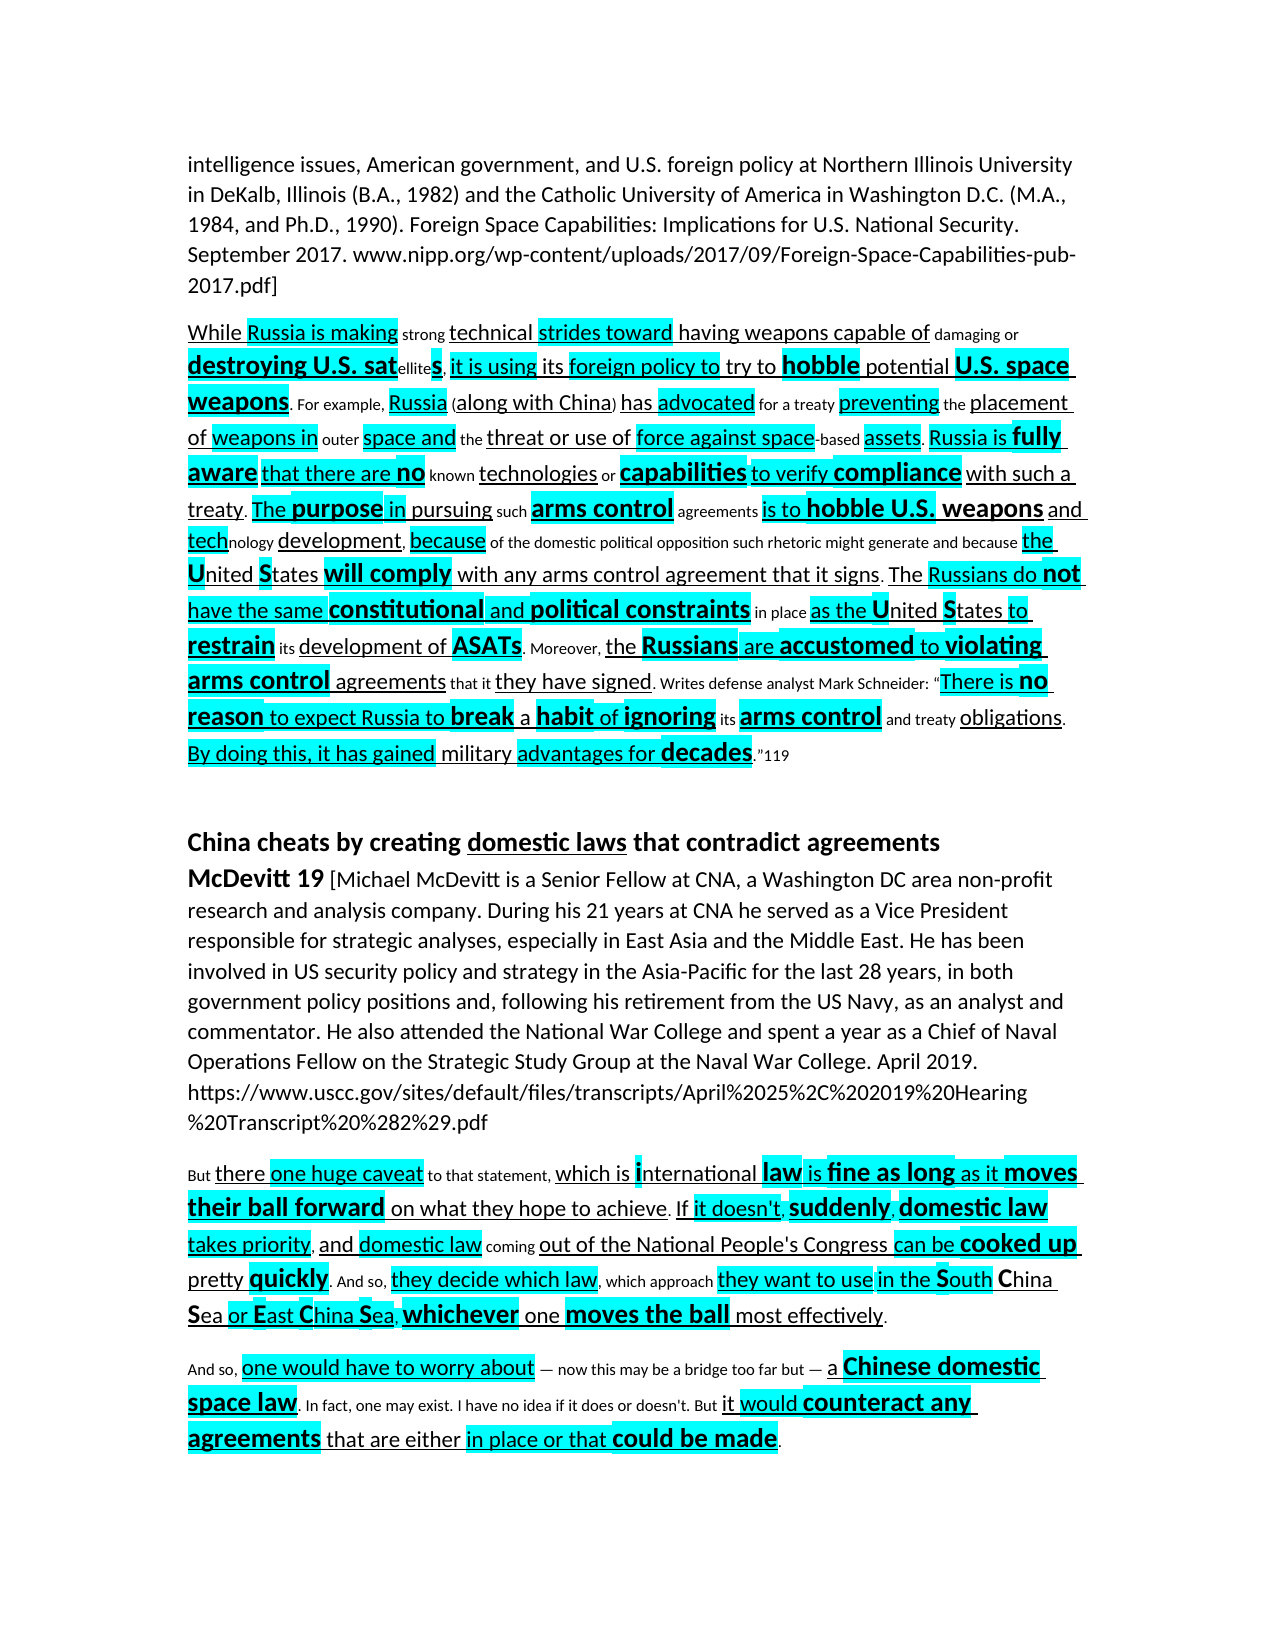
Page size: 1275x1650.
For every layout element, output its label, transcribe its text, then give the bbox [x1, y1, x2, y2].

subtitle China cheats by creating domestic laws that contradict agreements [187, 826, 1087, 859]
text And so, one would have to worry about — now this may be a bridge too far but — a Chinese domestic space law. In fact, one may exist. I have no idea if it does or doesn't. But it would counteract any agreements that are either in place or that could be made. [187, 1349, 1087, 1454]
text McDevitt 19 [Michael McDevitt is a Senior Fellow at CNA, a Washington DC area non-profit research and analysis company. During his 21 years at CNA he served as a Vice President responsible for strategic analyses, especially in East Asia and the Middle East. He has been involved in US security policy and strategy in the Asia-Pacific for the last 28 years, in both government policy positions and, following his retirement from the US Navy, as an analyst and commentator. He also attended the National War College and spent a year as a Chief of Naval Operations Fellow on the Strategic Study Group at the Naval War College. April 2019. https://www.uscc.gov/sites/default/files/transcripts/April%2025%2C%202019%20Hearing%20Transcript%20%282%29.pdf [187, 861, 1087, 1136]
text While Russia is making strong technical strides toward having weapons capable of damaging or destroying U.S. satellites, it is using its foreign policy to try to hobble potential U.S. space weapons. For example, Russia (along with China) has advocated for a treaty preventing the placement of weapons in outer space and the threat or use of force against space-based assets. Russia is fully aware that there are no known technologies or capabilities to verify compliance with such a treaty. The purpose in pursuing such arms control agreements is to hobble U.S. weapons and technology development, because of the domestic political opposition such rhetoric might generate and because the United States will comply with any arms control agreement that it signs. The Russians do not have the same constitutional and political constraints in place as the United States to restrain its development of ASATs. Moreover, the Russians are accustomed to violating arms control agreements that it they have signed. Writes defense analyst Mark Schneider: “There is no reason to expect Russia to break a habit of ignoring its arms control and treaty obligations. By doing this, it has gained military advantages for decades.”119 [187, 318, 1087, 768]
text But there one huge caveat to that statement, which is international law is fine as long as it moves their ball forward on what they hope to achieve. If it doesn't, suddenly, domestic law takes priority, and domestic law coming out of the National People's Congress can be cooked up pretty quickly. And so, they decide which law, which approach they want to use in the South China Sea or East China Sea, whichever one moves the ball most effectively. [187, 1155, 1087, 1330]
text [187, 150, 1087, 299]
